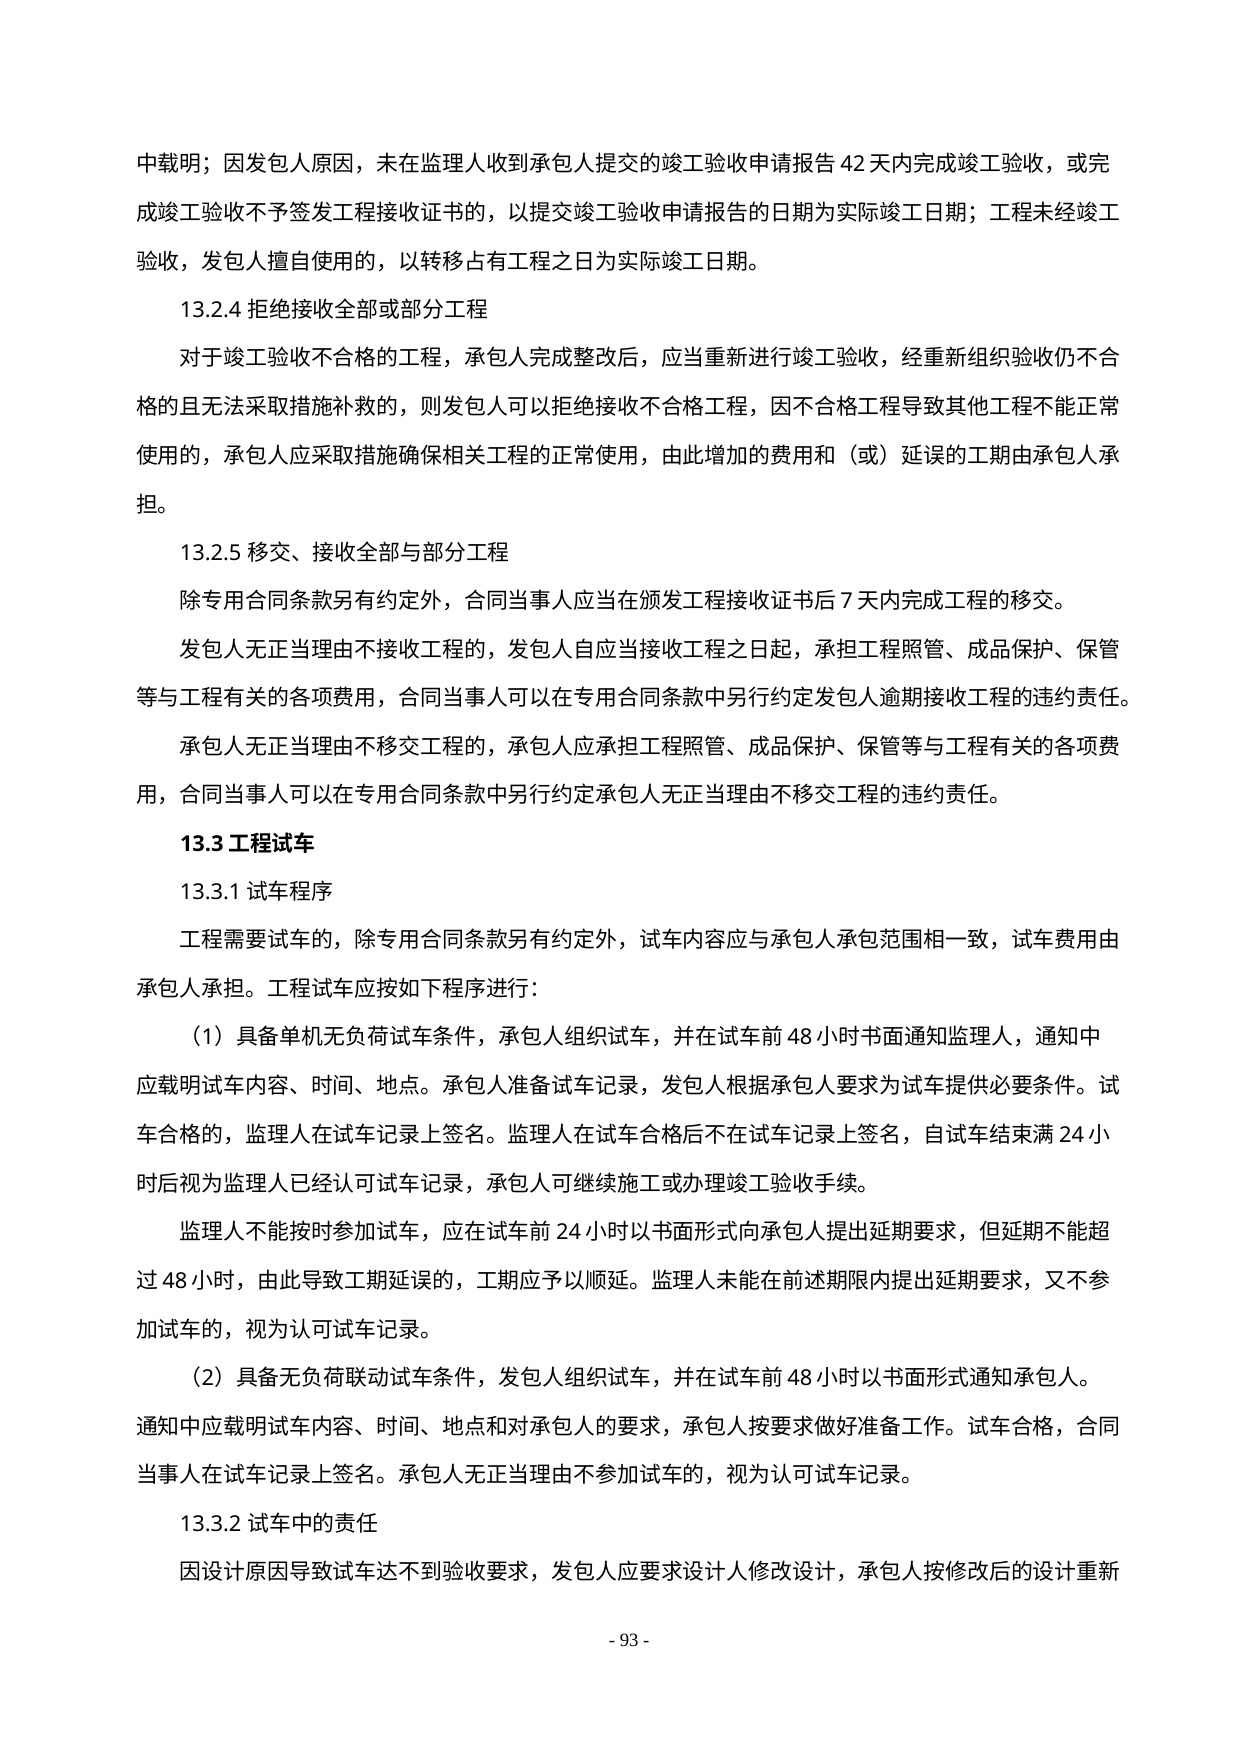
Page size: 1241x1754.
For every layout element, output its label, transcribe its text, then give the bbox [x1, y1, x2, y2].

text 13.3.1试车程序 [136, 874, 1122, 906]
text （1）具备单机无负荷试车条件，承包人组织试车，并在试车前48小时书面通知监理人，通知中应载明试车内容、时间、地点。承包人准备试车记录，发包人根据承包人要求为试车提供必要条件。试车合格的，监理人在试车记录上签名。监理人在试车合格后不在试车记录上签名，自试车结束满24小时后视为监理人已经认可试车记录，承包人可继续施工或办理竣工验收手续。 [136, 1019, 1122, 1198]
subtitle 13.3工程试车 [136, 825, 1122, 858]
text 对于竣工验收不合格的工程，承包人完成整改后，应当重新进行竣工验收，经重新组织验收仍不合格的且无法采取措施补救的，则发包人可以拒绝接收不合格工程，因不合格工程导致其他工程不能正常使用的，承包人应采取措施确保相关工程的正常使用，由此增加的费用和（或）延误的工期由承包人承担。 [136, 340, 1122, 519]
text 工程需要试车的，除专用合同条款另有约定外，试车内容应与承包人承包范围相一致，试车费用由承包人承担。工程试车应按如下程序进行： [136, 922, 1122, 1003]
text 监理人不能按时参加试车，应在试车前24小时以书面形式向承包人提出延期要求，但延期不能超过48小时，由此导致工期延误的，工期应予以顺延。监理人未能在前述期限内提出延期要求，又不参加试车的，视为认可试车记录。 [136, 1214, 1122, 1344]
text 13.2.5 移交、接收全部与部分工程 [136, 534, 1122, 567]
text 13.2.4 拒绝接收全部或部分工程 [136, 292, 1122, 324]
text 承包人无正当理由不移交工程的，承包人应承担工程照管、成品保护、保管等与工程有关的各项费用，合同当事人可以在专用合同条款中另行约定承包人无正当理由不移交工程的违约责任。 [136, 728, 1122, 809]
text 除专用合同条款另有约定外，合同当事人应当在颁发工程接收证书后7天内完成工程的移交。 [136, 583, 1122, 615]
text 13.3.2 试车中的责任 [136, 1505, 1122, 1538]
text 发包人无正当理由不接收工程的，发包人自应当接收工程之日起，承担工程照管、成品保护、保管等与工程有关的各项费用，合同当事人可以在专用合同条款中另行约定发包人逾期接收工程的违约责任。 [136, 631, 1122, 712]
text （2）具备无负荷联动试车条件，发包人组织试车，并在试车前48小时以书面形式通知承包人。通知中应载明试车内容、时间、地点和对承包人的要求，承包人按要求做好准备工作。试车合格，合同当事人在试车记录上签名。承包人无正当理由不参加试车的，视为认可试车记录。 [136, 1359, 1122, 1489]
text 因设计原因导致试车达不到验收要求，发包人应要求设计人修改设计，承包人按修改后的设计重新安装。发包人承担修改设计、拆除及重新安装的全部费用，工期相应顺延。因承包人原因导致试车达不到验收要求，承包人按监理人要求重新安装和试车，并承担重新安装和试车的费用，工期不予顺延。 [136, 1554, 1122, 1586]
